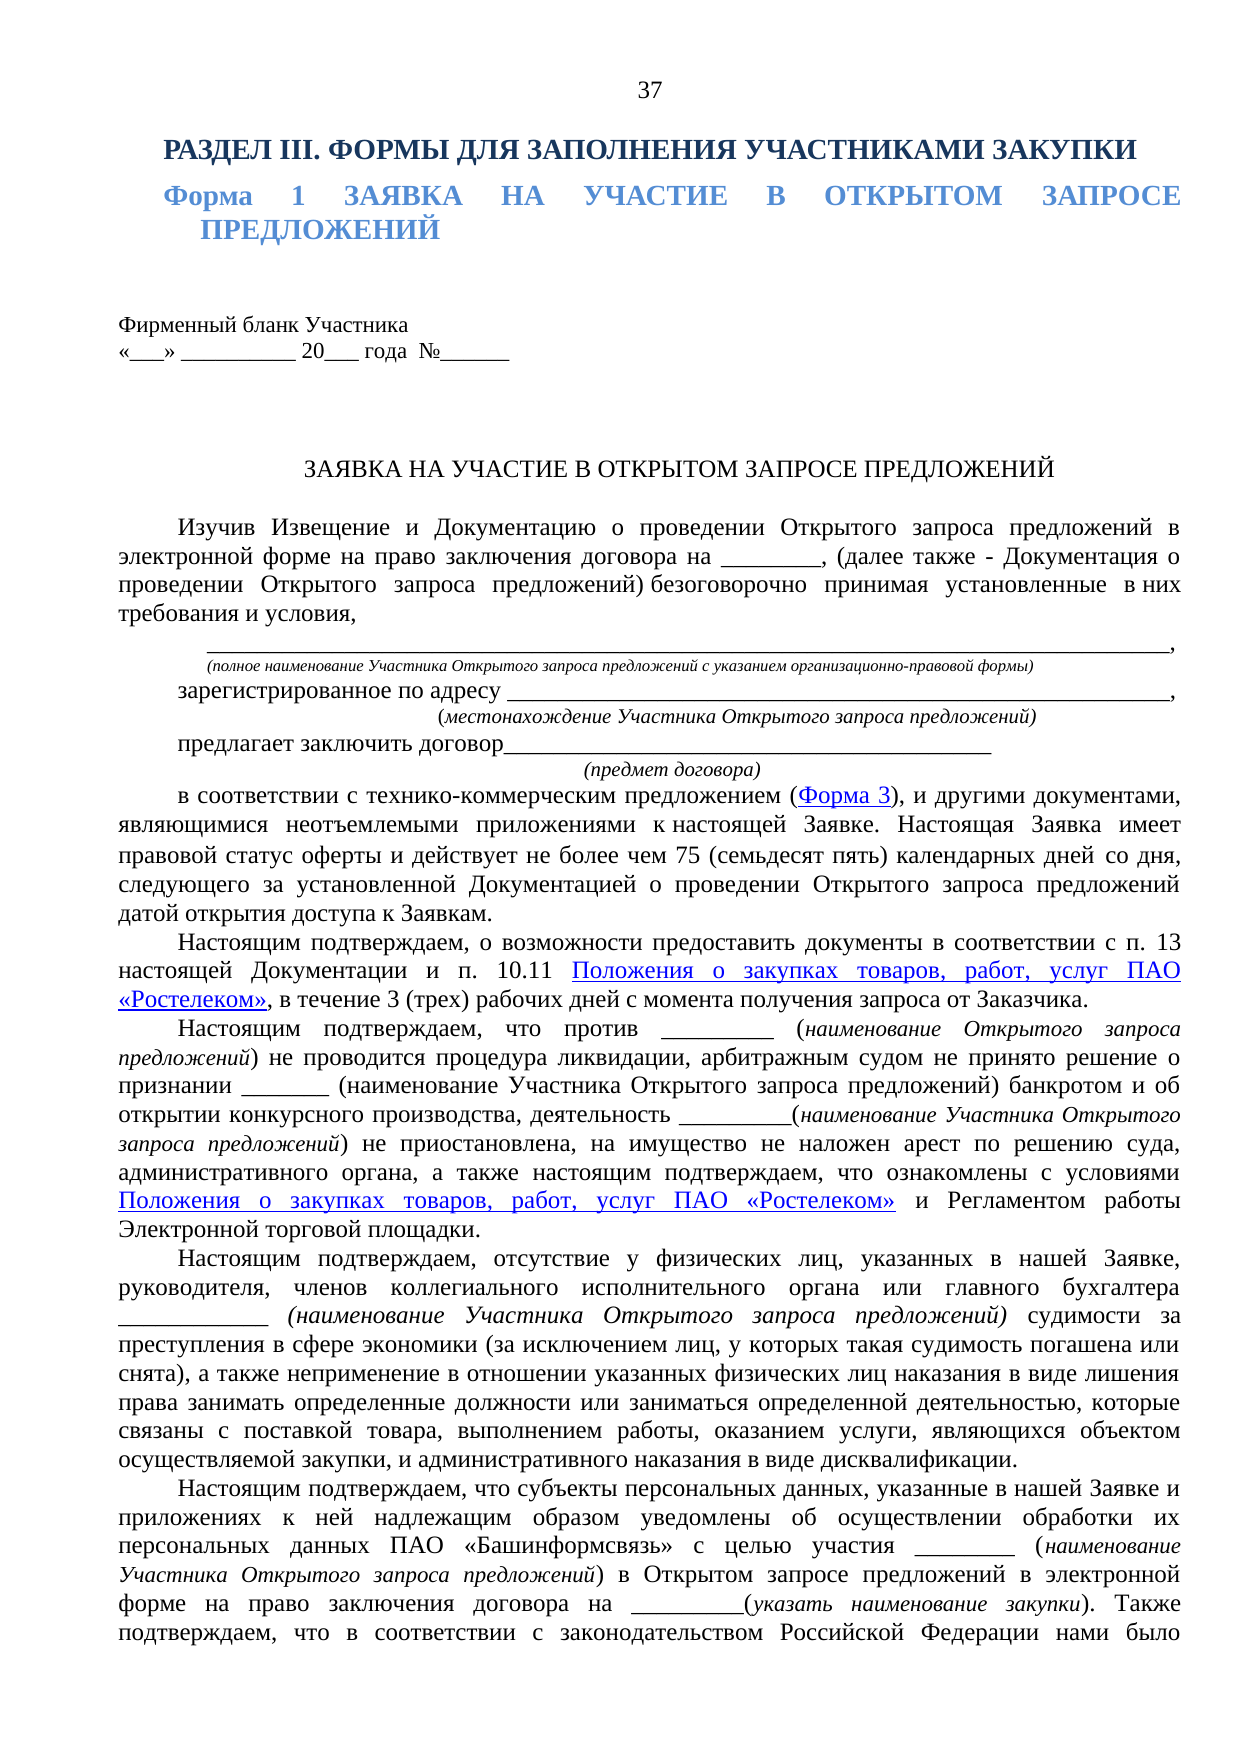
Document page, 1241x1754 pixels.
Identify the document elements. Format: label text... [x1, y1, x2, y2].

text зарегистрированное по адресу _____________________________________________________, [118, 675, 1181, 704]
text Настоящим подтверждаем, что против _________ (наименование Открытого запроса предложений) не проводится процедура ликвидации, арбитражным судом не принято решение о признании _______ (наименование Участника Открытого запроса предложений) банкротом и об открытии конкурсного производства, деятельность _________(наименование Участника Открытого запроса предложений) не приостановлена, на имущество не наложен арест по решению суда, административного органа, а также настоящим подтверждаем, что ознакомлены с условиями Положения о закупках товаров, работ, услуг ПАО «Ростелеком» и Регламентом работы Электронной торговой площадки. [118, 1013, 1181, 1243]
text Изучив Извещение и Документацию о проведении Открытого запроса предложений в электронной форме на право заключения договора на ________, (далее также - Документация о проведении Открытого запроса предложений) безоговорочно принимая установленные в них требования и условия, [118, 512, 1181, 627]
text Форма 1 ЗАЯВКА НА УЧАСТИЕ В ОТКРЫТОМ ЗАПРОСЕ ПРЕДЛОЖЕНИЙ [163, 178, 1181, 246]
text «___» __________ 20___ года №______ [118, 337, 1181, 363]
text _____________________________________________________________________________, (полное наименование Участника Открытого запроса предложений с указанием организационно-правовой формы) [207, 627, 1181, 675]
text ЗАЯВКА НА УЧАСТИЕ В ОТКРЫТОМ ЗАПРОСЕ ПРЕДЛОЖЕНИЙ [118, 454, 1181, 483]
text Настоящим подтверждаем, о возможности предоставить документы в соответствии с п. 13 настоящей Документации и п. 10.11 Положения о закупках товаров, работ, услуг ПАО «Ростелеком», в течение 3 (трех) рабочих дней с момента получения запроса от Заказчика. [118, 927, 1181, 1013]
text в соответствии с технико-коммерческим предложением (Форма 3), и другими документами, являющимися неотъемлемыми приложениями к настоящей Заявке. Настоящая Заявка имеет правовой статус оферты и действует не более чем 75 (семьдесят пять) календарных дней со дня, следующего за установленной Документацией о проведении Открытого запроса предложений датой открытия доступа к Заявкам. [118, 781, 1181, 927]
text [118, 1473, 1181, 1646]
text Фирменный бланк Участника [118, 311, 1181, 337]
text предлагает заключить договор_______________________________________ [118, 728, 1181, 757]
text (предмет договора) [118, 757, 1181, 781]
text (местонахождение Участника Открытого запроса предложений) [118, 704, 1181, 728]
text РАЗДЕЛ III. ФОРМЫ ДЛЯ ЗАПОЛНЕНИЯ УЧАСТНИКАМИ ЗАКУПКИ [163, 132, 1181, 166]
text Настоящим подтверждаем, отсутствие у физических лиц, указанных в нашей Заявке, руководителя, членов коллегиального исполнительного органа или главного бухгалтера ____________ (наименование Участника Открытого запроса предложений) судимости за преступления в сфере экономики (за исключением лиц, у которых такая судимость погашена или снята), а также неприменение в отношении указанных физических лиц наказания в виде лишения права занимать определенные должности или заниматься определенной деятельностью, которые связаны с поставкой товара, выполнением работы, оказанием услуги, являющихся объектом осуществляемой закупки, и административного наказания в виде дисквалификации. [118, 1243, 1181, 1473]
